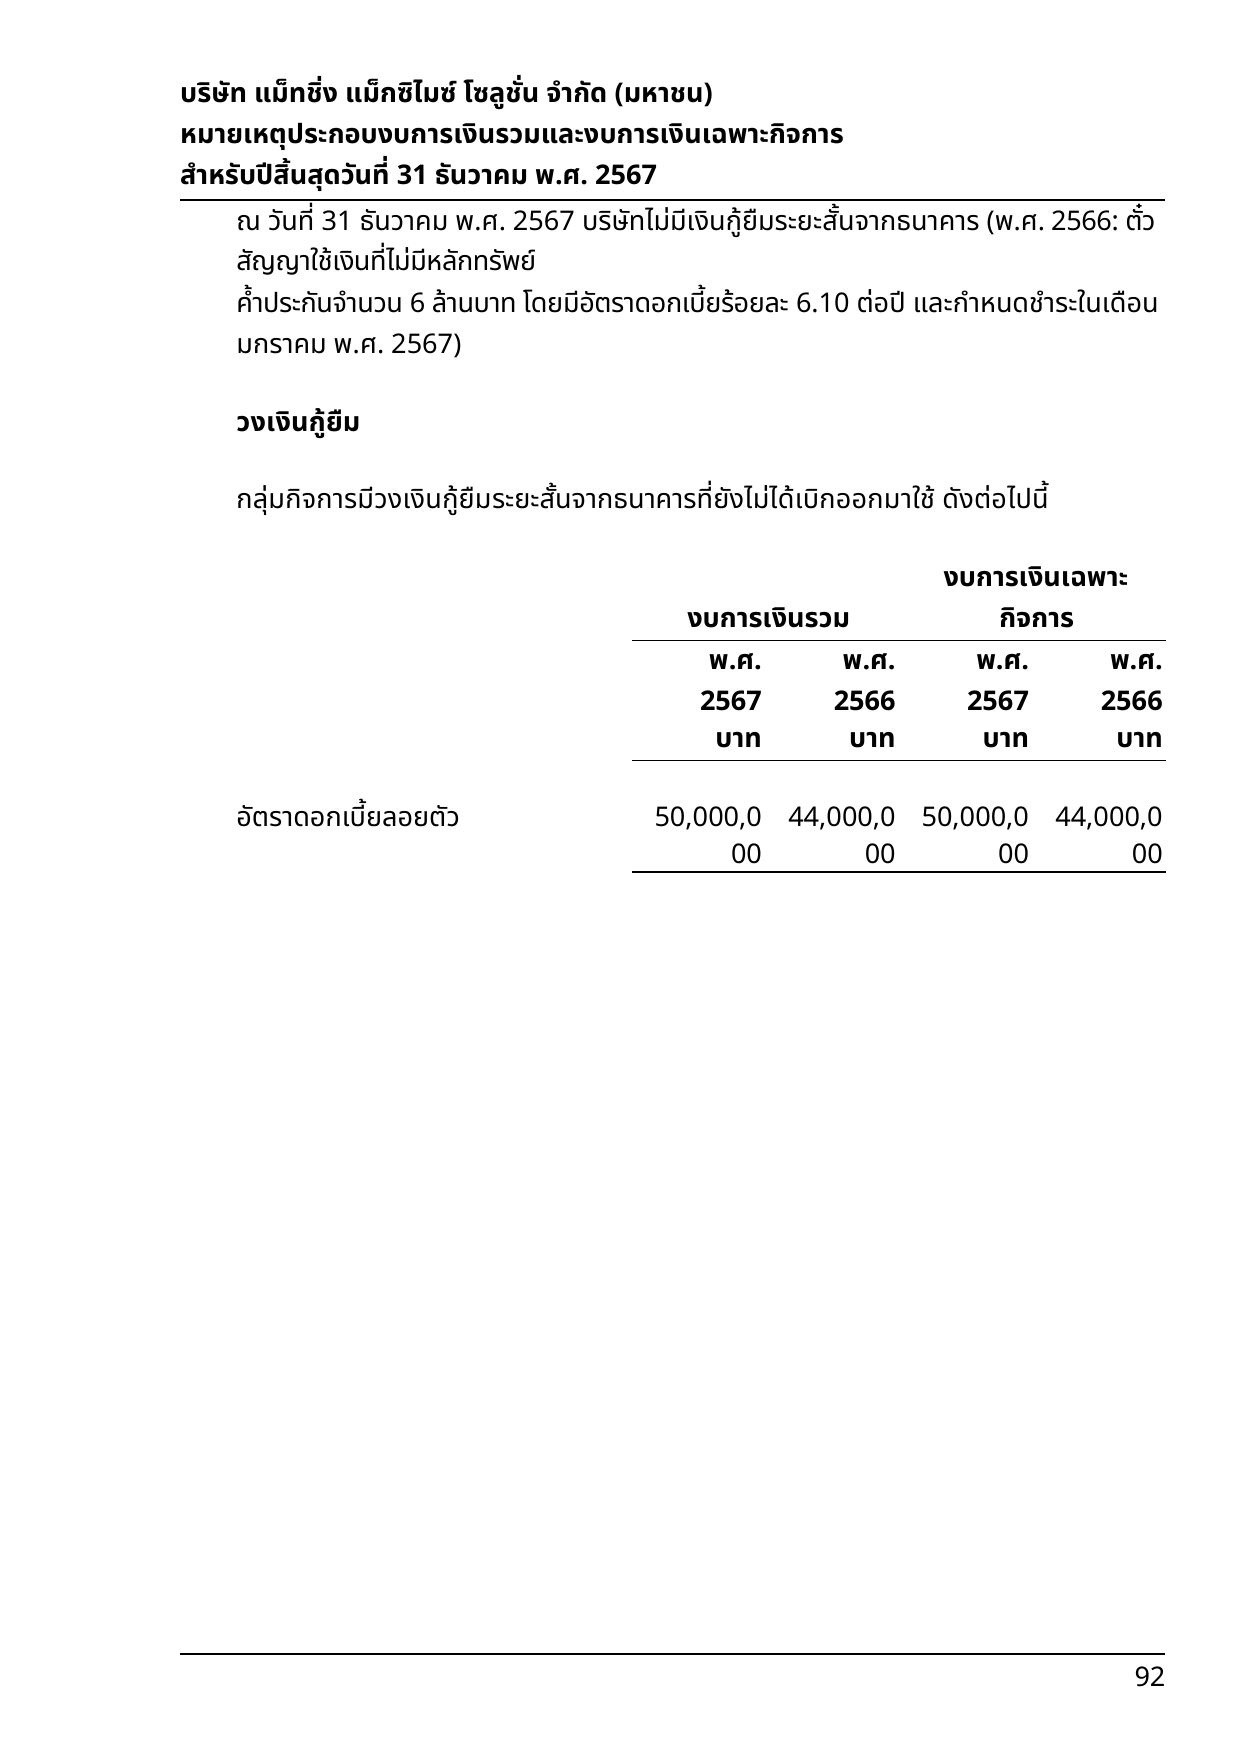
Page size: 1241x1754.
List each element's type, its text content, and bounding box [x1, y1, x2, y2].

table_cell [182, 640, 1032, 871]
text ณ วันที่ 31 ธันวาคม พ.ศ. 2567 บริษัทไม่มีเงินกู้ยืมระยะสั้นจากธนาคาร (พ.ศ. 2566: ตั๋วสัญญาใช้เงินที่ไม่มีหลักทรัพย์ ค้ำประกันจำนวน 6 ล้านบาท โดยมีอัตราดอกเบี้ยร้อยละ 6.10 ต่อปี และกำหนดชำระในเดือนมกราคม พ.ศ. 2567) [236, 201, 1165, 365]
text กลุ่มกิจการมีวงเงินกู้ยืมระยะสั้นจากธนาคารที่ยังไม่ได้เบิกออกมาใช้ ดังต่อไปนี้ [236, 480, 1165, 521]
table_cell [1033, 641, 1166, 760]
text วงเงินกู้ยืม [236, 402, 1165, 443]
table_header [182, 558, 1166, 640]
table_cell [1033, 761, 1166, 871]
